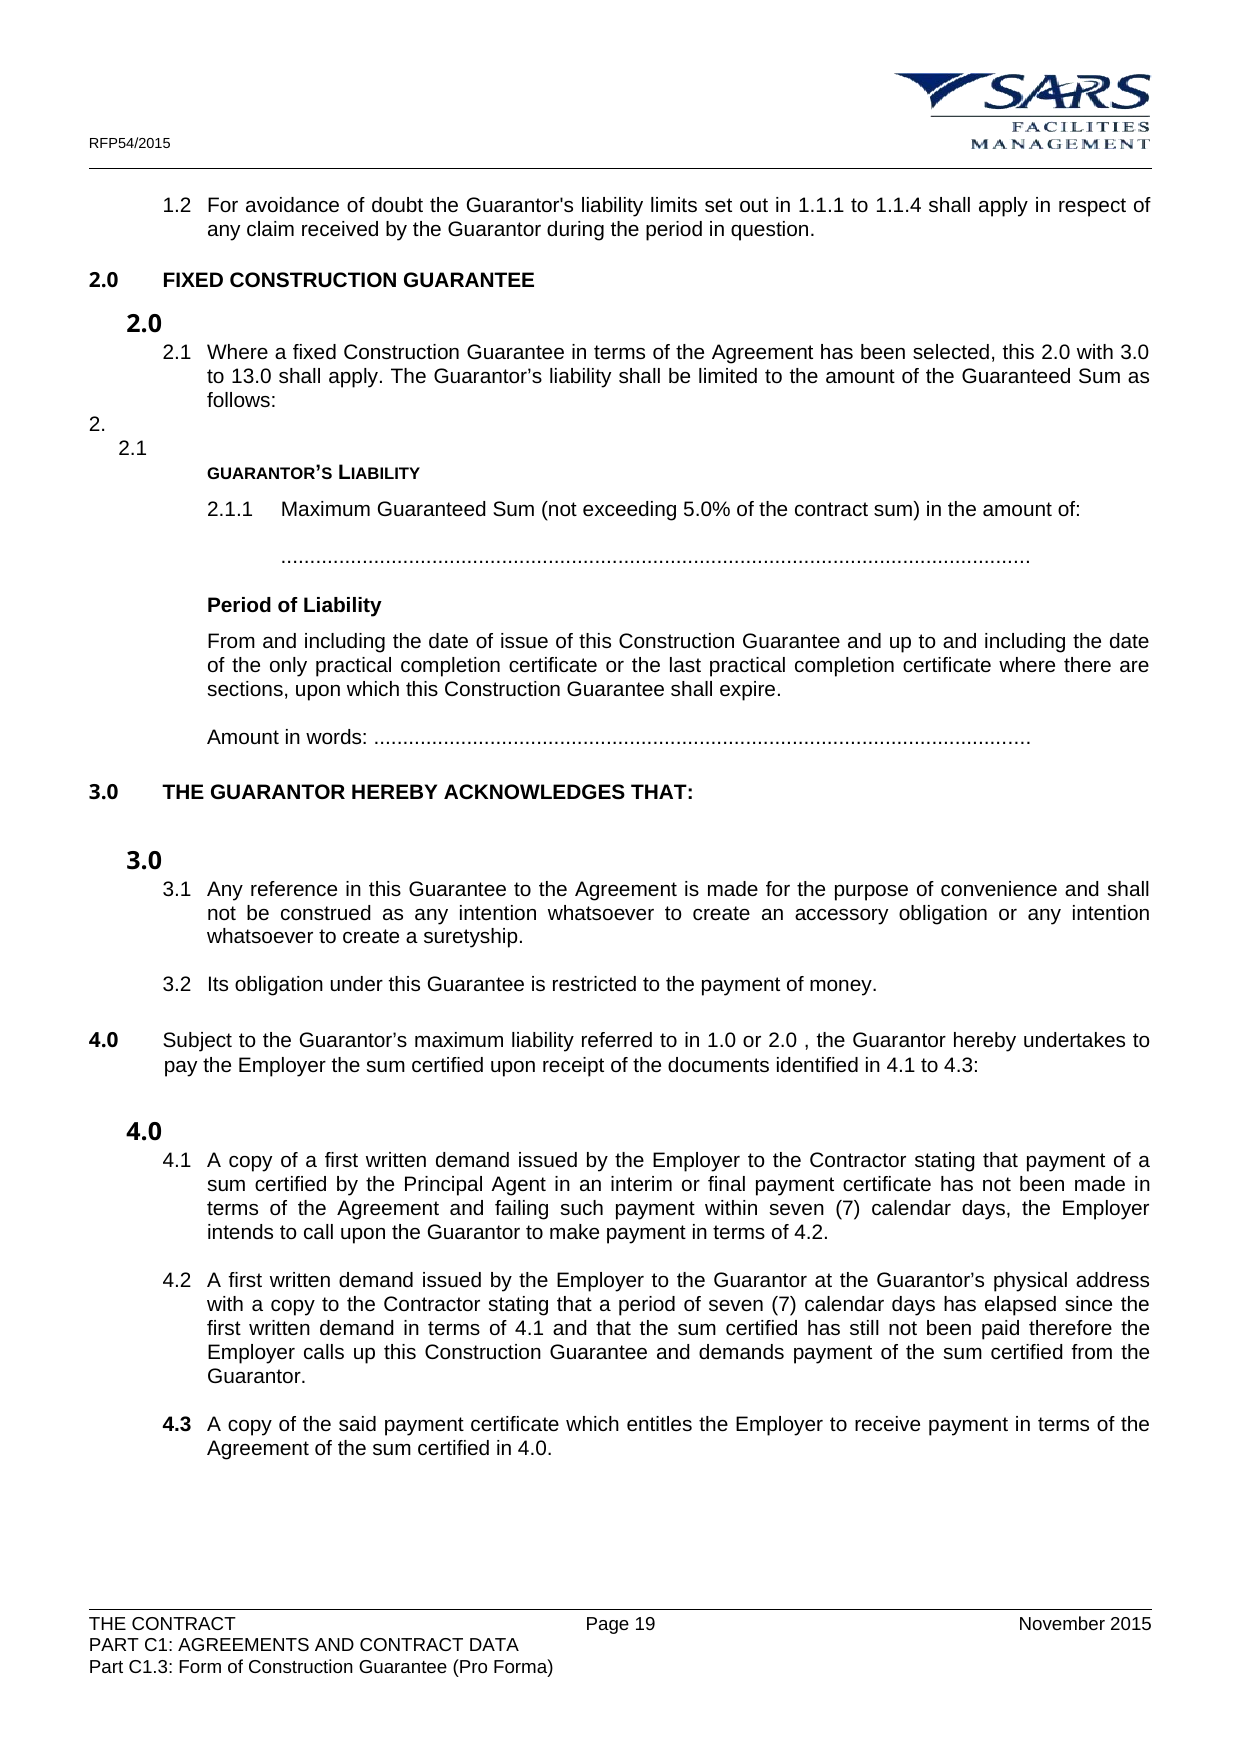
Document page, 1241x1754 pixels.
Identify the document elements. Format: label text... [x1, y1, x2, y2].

list THE GUARANTOR HEREBY ACKNOWLEDGES THAT: [89, 777, 1152, 806]
text Period of Liability [207, 592, 1152, 616]
list FIXED CONSTRUCTION GUARANTEE [89, 265, 1152, 294]
text Amount in words: [207, 725, 1152, 749]
list For avoidance of doubt the Guarantor's liability limits set out in 1.1.1 to 1.1.4 shall apply in respect of any claim received by the Guarantor during the period in question. [162, 193, 1152, 241]
text From and including the date of issue of this Construction Guarantee and up to and including the date of the only practical completion certificate or the last practical completion certificate where there are sections, upon which this Construction Guarantee shall expire. [207, 629, 1152, 701]
list A copy of a first written demand issued by the Employer to the Contractor stating that payment of a sum certified by the Principal Agent in an interim or final payment certificate has not been made in terms of the Agreement and failing such payment within seven (7) calendar days, the Employer intends to call upon the Guarantor to make payment in terms of 4.2. [162, 1148, 1152, 1244]
text guarantor’s Liability [207, 460, 1152, 484]
list A copy of the said payment certificate which entitles the Employer to receive payment in terms of the Agreement of the sum certified in 4.0. [162, 1411, 1152, 1459]
list Where a fixed Construction Guarantee in terms of the Agreement has been selected, this 2.0 with 3.0 to 13.0 shall apply. The Guarantor’s liability shall be limited to the amount of the Guaranteed Sum as follows: [162, 340, 1152, 412]
list Subject to the Guarantor’s maximum liability referred to in 1.0 or 2.0 , the Guarantor hereby undertakes to pay the Employer the sum certified upon receipt of the documents identified in 4.1 to 4.3: [89, 1025, 1152, 1077]
list A first written demand issued by the Employer to the Guarantor at the Guarantor’s physical address with a copy to the Contractor stating that a period of seven (7) calendar days has elapsed since the first written demand in terms of 4.1 and that the sum certified has still not been paid therefore the Employer calls up this Construction Guarantee and demands payment of the sum certified from the Guarantor. [162, 1268, 1152, 1387]
list Maximum Guaranteed Sum (not exceeding 5.0% of the contract sum) in the amount of: [207, 496, 1152, 520]
list Any reference in this Guarantee to the Agreement is made for the purpose of convenience and shall not be construed as any intention whatsoever to create an accessory obligation or any intention whatsoever to create a suretyship. [162, 876, 1152, 948]
picture [893, 73, 1152, 149]
list Its obligation under this Guarantee is restricted to the payment of money. [162, 972, 1152, 996]
